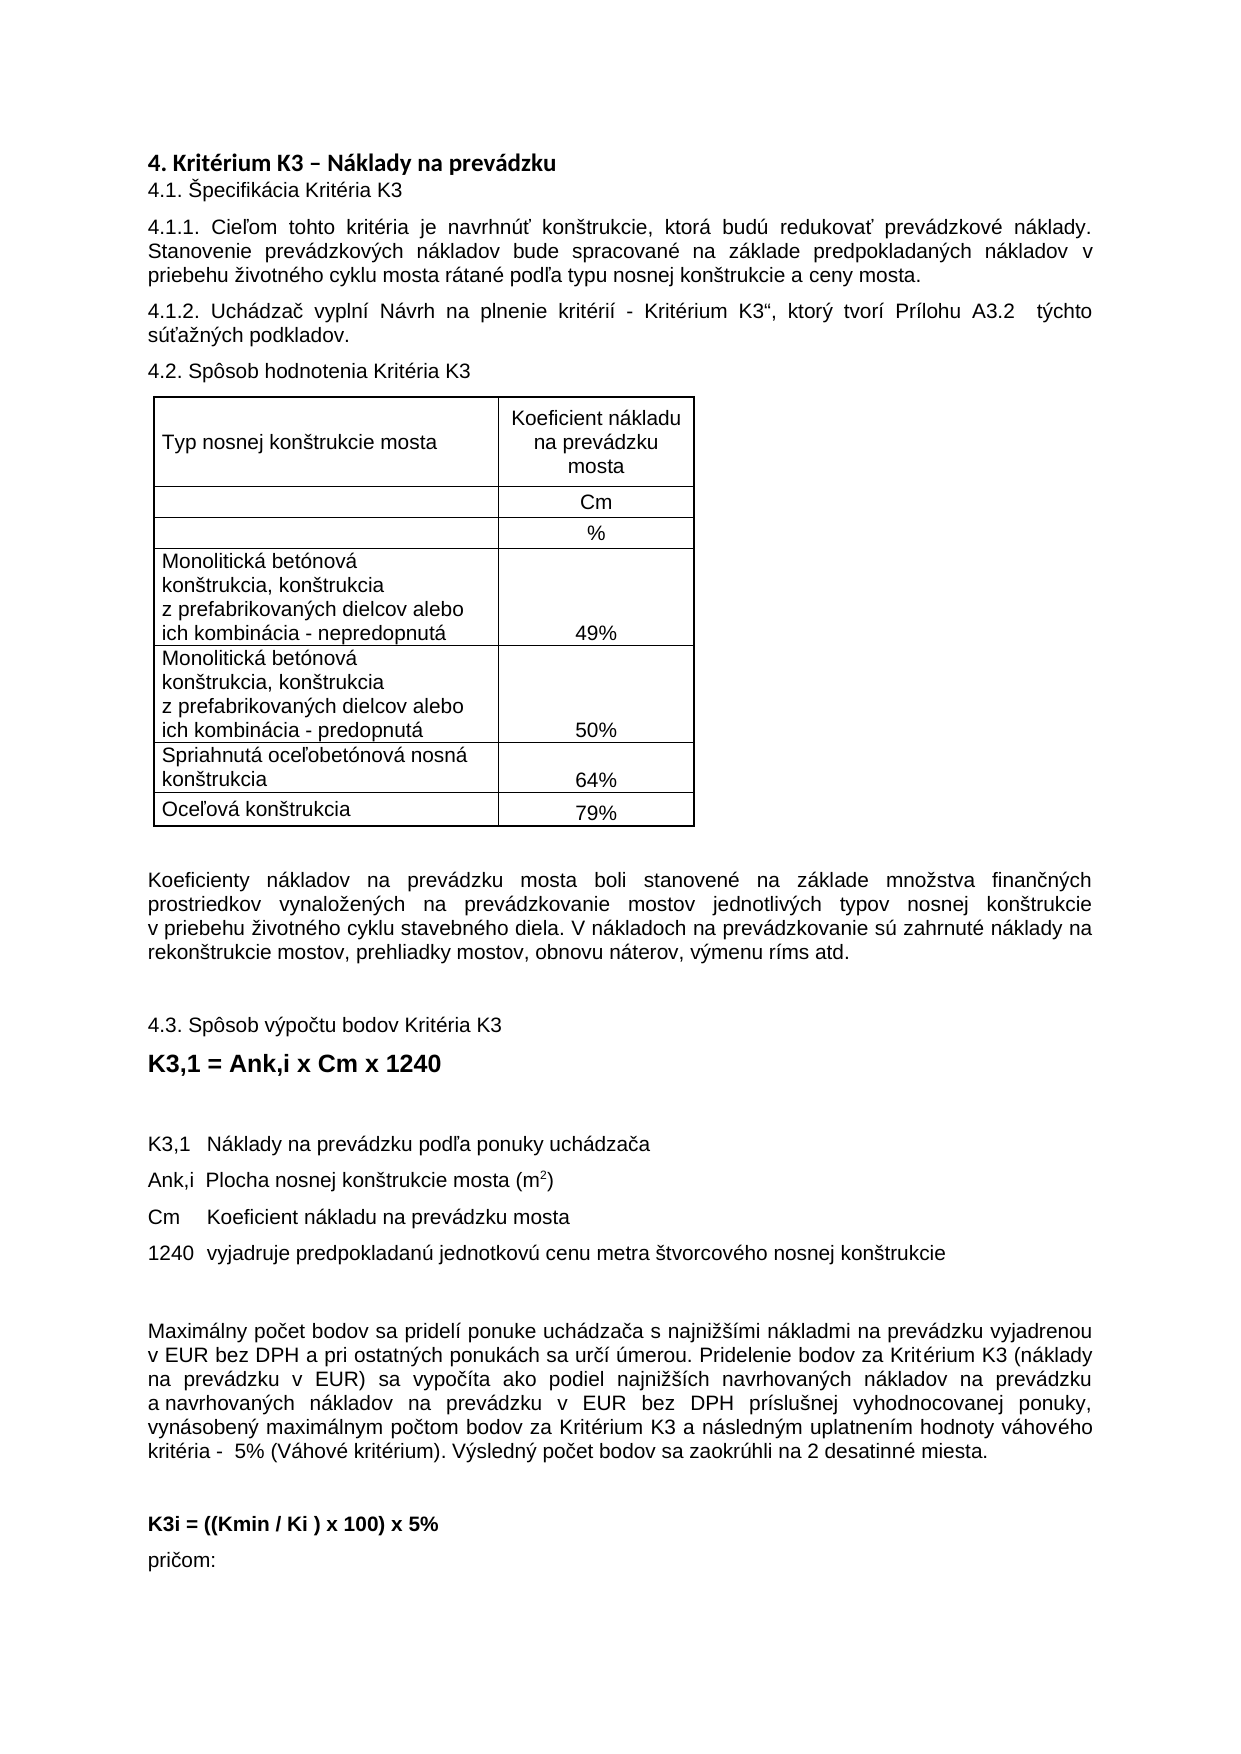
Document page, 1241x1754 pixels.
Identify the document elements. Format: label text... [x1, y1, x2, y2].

text 4.1.2. Uchádzač vyplní Návrh na plnenie kritérií - Kritérium K3“, ktorý tvorí Prílohu A3.2 týchto súťažných podkladov. [148, 299, 1093, 347]
text Koeficienty nákladov na prevádzku mosta boli stanovené na základe množstva finančných prostriedkov vynaložených na prevádzkovanie mostov jednotlivých typov nosnej konštrukcie v priebehu životného cyklu stavebného diela. V nákladoch na prevádzkovanie sú zahrnuté náklady na rekonštrukcie mostov, prehliadky mostov, obnovu náterov, výmenu ríms atd. [148, 868, 1093, 964]
text K3,1 Náklady na prevádzku podľa ponuky uchádzača [148, 1132, 1093, 1156]
table_cell [155, 518, 498, 548]
table_cell 50% [499, 646, 693, 742]
text Cm Koeficient nákladu na prevádzku mosta [148, 1204, 1093, 1228]
table_cell Spriahnutá oceľobetónová nosná konštrukcia [155, 743, 498, 792]
table_cell 49% [499, 549, 693, 645]
text K3,1 = Ank,i x Cm x 1240 [148, 1049, 1093, 1078]
text 1240 vyjadruje predpokladanú jednotkovú cenu metra štvorcového nosnej konštrukcie [148, 1241, 1093, 1265]
subtitle 4. Kritérium K3 – Náklady na prevádzku [148, 148, 1093, 178]
table_header Koeficient nákladu na prevádzku mosta [499, 398, 693, 486]
table_cell Monolitická betónová konštrukcia, konštrukcia z prefabrikovaných dielcov alebo ich kombinácia - nepredopnutá [155, 549, 498, 645]
text K3i = ((Kmin / Ki ) x 100) x 5% [148, 1511, 1093, 1535]
table_cell 79% [499, 793, 693, 824]
text 4.1.1. Cieľom tohto kritéria je navrhnúť konštrukcie, ktorá budú redukovať prevádzkové náklady. Stanovenie prevádzkových nákladov bude spracované na základe predpokladaných nákladov v priebehu životného cyklu mosta rátané podľa typu nosnej konštrukcie a ceny mosta. [148, 214, 1093, 286]
table_cell Oceľová konštrukcia [155, 793, 498, 824]
table_cell % [499, 518, 693, 548]
text 4.3. Spôsob výpočtu bodov Kritéria K3 [148, 1013, 1093, 1037]
table_cell Cm [499, 487, 693, 517]
text Ank,i Plocha nosnej konštrukcie mosta (m2) [148, 1168, 1093, 1192]
text 4.1. Špecifikácia Kritéria K3 [148, 178, 1093, 202]
text Maximálny počet bodov sa pridelí ponuke uchádzača s najnižšími nákladmi na prevádzku vyjadrenou v EUR bez DPH a pri ostatných ponukách sa určí úmerou. Pridelenie bodov za Kritérium K3 (náklady na prevádzku v EUR) sa vypočíta ako podiel najnižších navrhovaných nákladov na prevádzku a navrhovaných nákladov na prevádzku v EUR bez DPH príslušnej vyhodnocovanej ponuky, vynásobený maximálnym počtom bodov za Kritérium K3 a následným uplatnením hodnoty váhového kritéria - 5% (Váhové kritérium). Výsledný počet bodov sa zaokrúhli na 2 desatinné miesta. [148, 1319, 1093, 1462]
table_header Typ nosnej konštrukcie mosta [155, 398, 498, 486]
table_cell 64% [499, 743, 693, 792]
table_cell [155, 487, 498, 517]
table_cell Monolitická betónová konštrukcia, konštrukcia z prefabrikovaných dielcov alebo ich kombinácia - predopnutá [155, 646, 498, 742]
text pričom: [148, 1548, 1093, 1572]
text 4.2. Spôsob hodnotenia Kritéria K3 [148, 359, 1093, 383]
